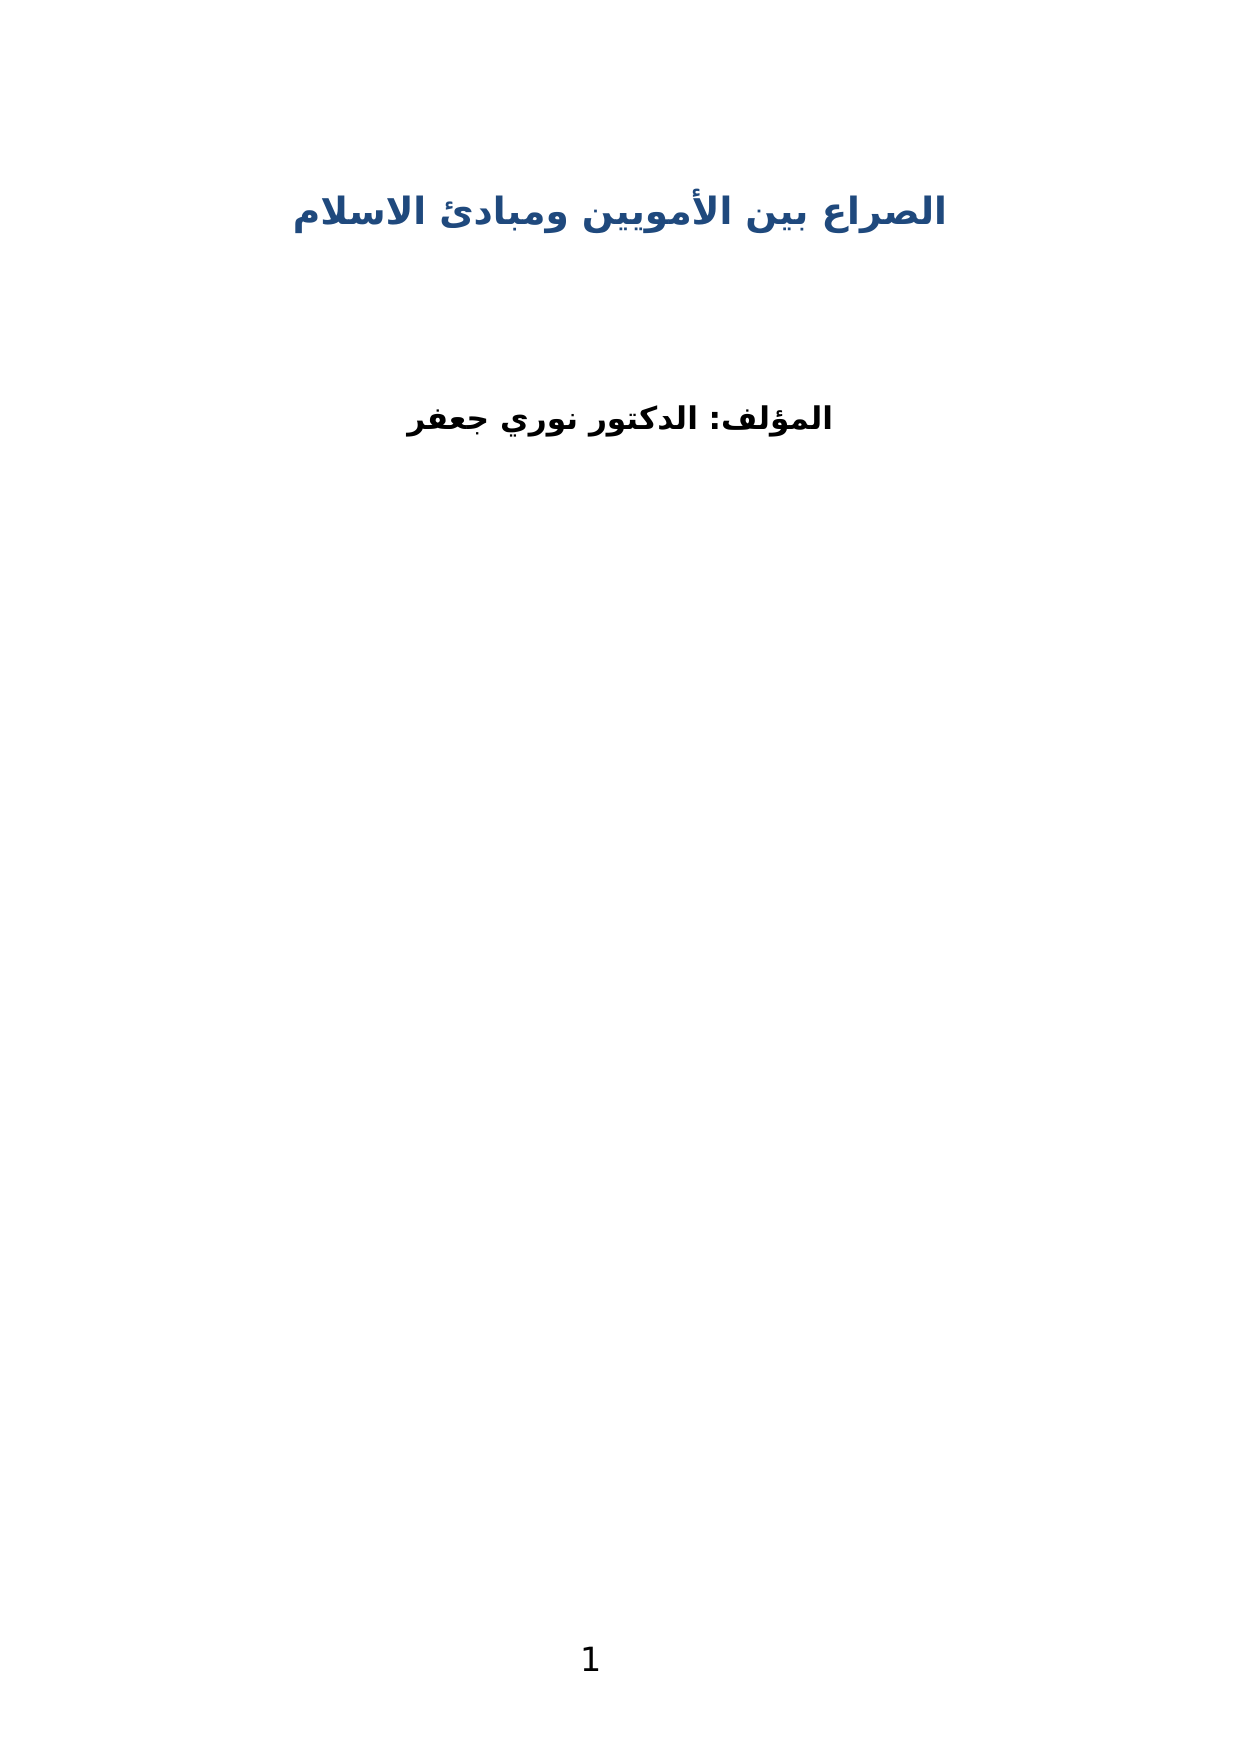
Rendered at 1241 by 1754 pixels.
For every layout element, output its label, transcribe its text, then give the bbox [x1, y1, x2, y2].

text المؤلف: الدكتور نوري جعفر [236, 400, 1004, 437]
subtitle الصراع بين الأمويين ومبادئ الاسلام [236, 190, 1004, 233]
